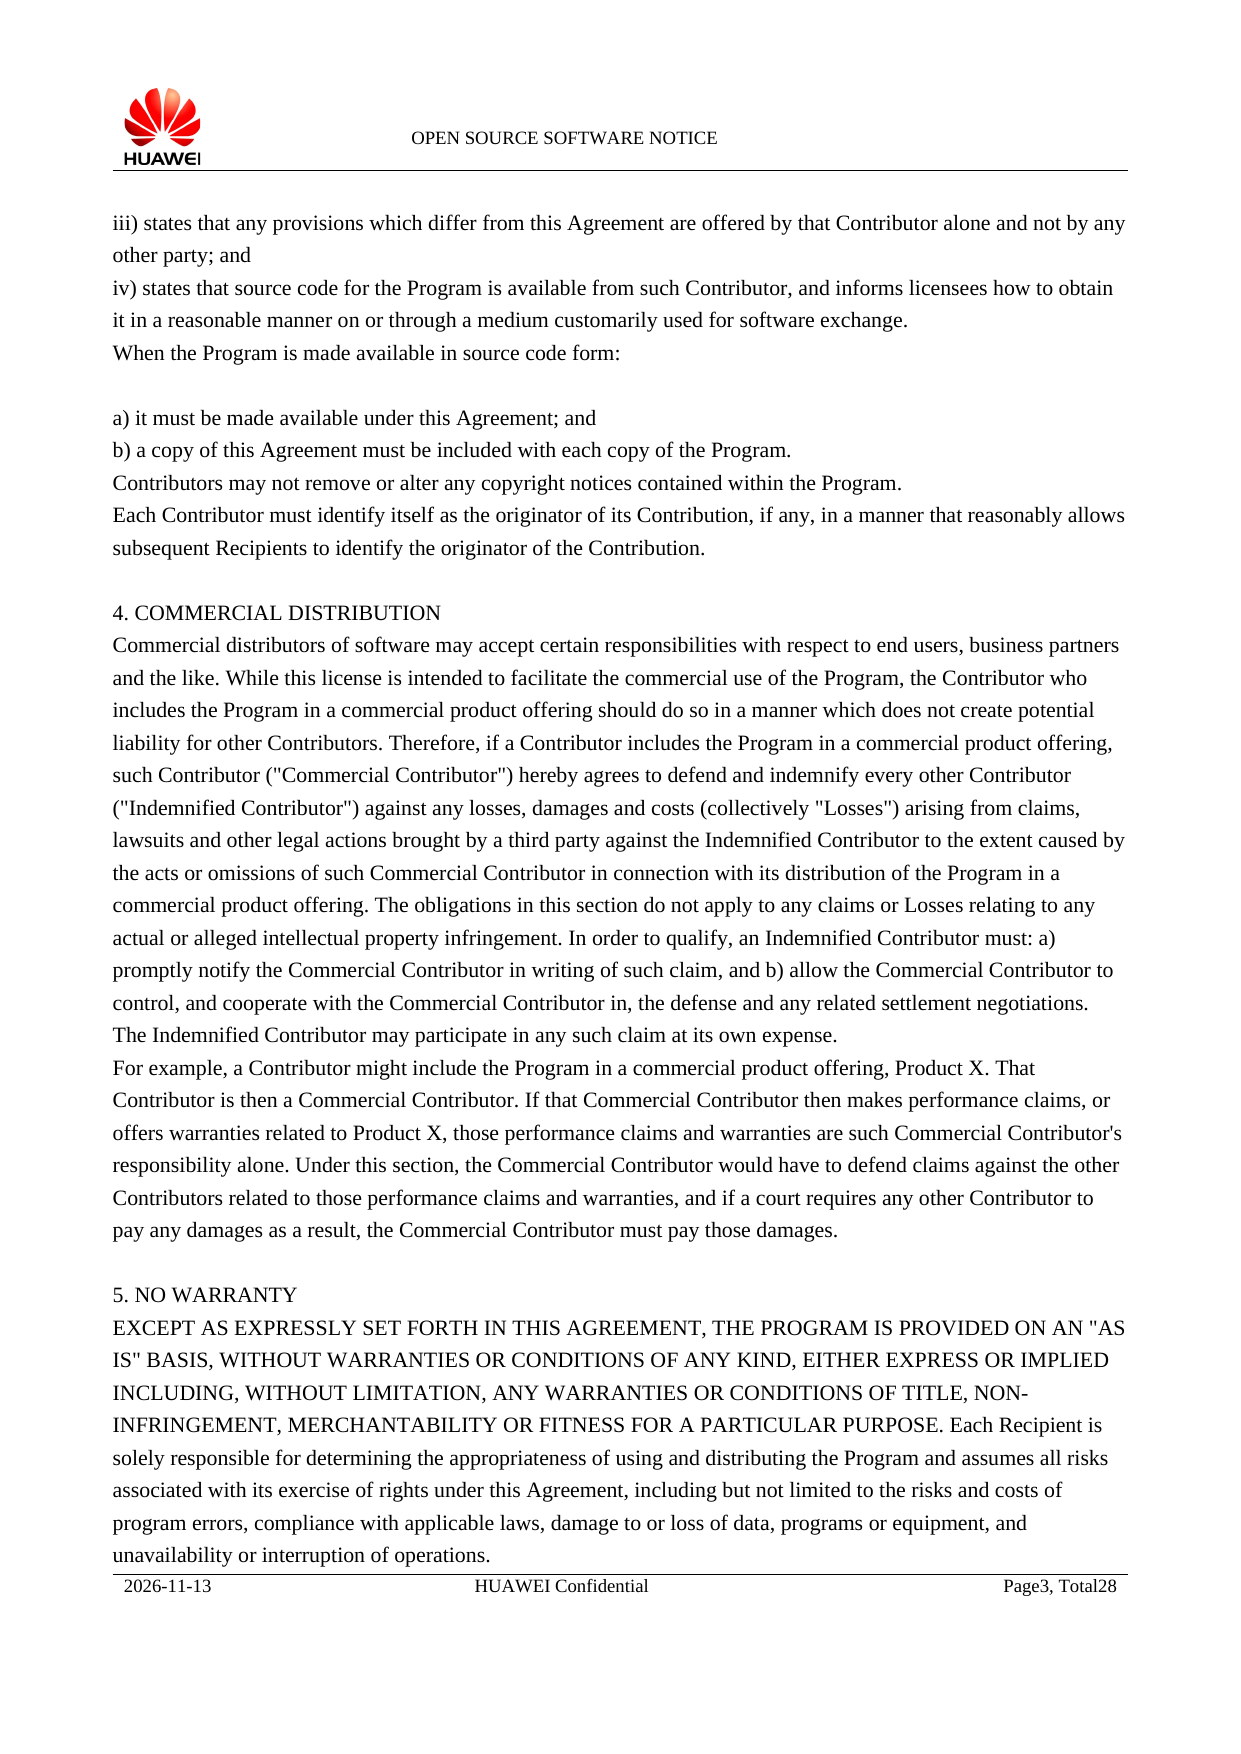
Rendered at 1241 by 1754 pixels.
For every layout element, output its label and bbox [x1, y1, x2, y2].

picture [124, 88, 201, 165]
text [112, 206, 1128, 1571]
